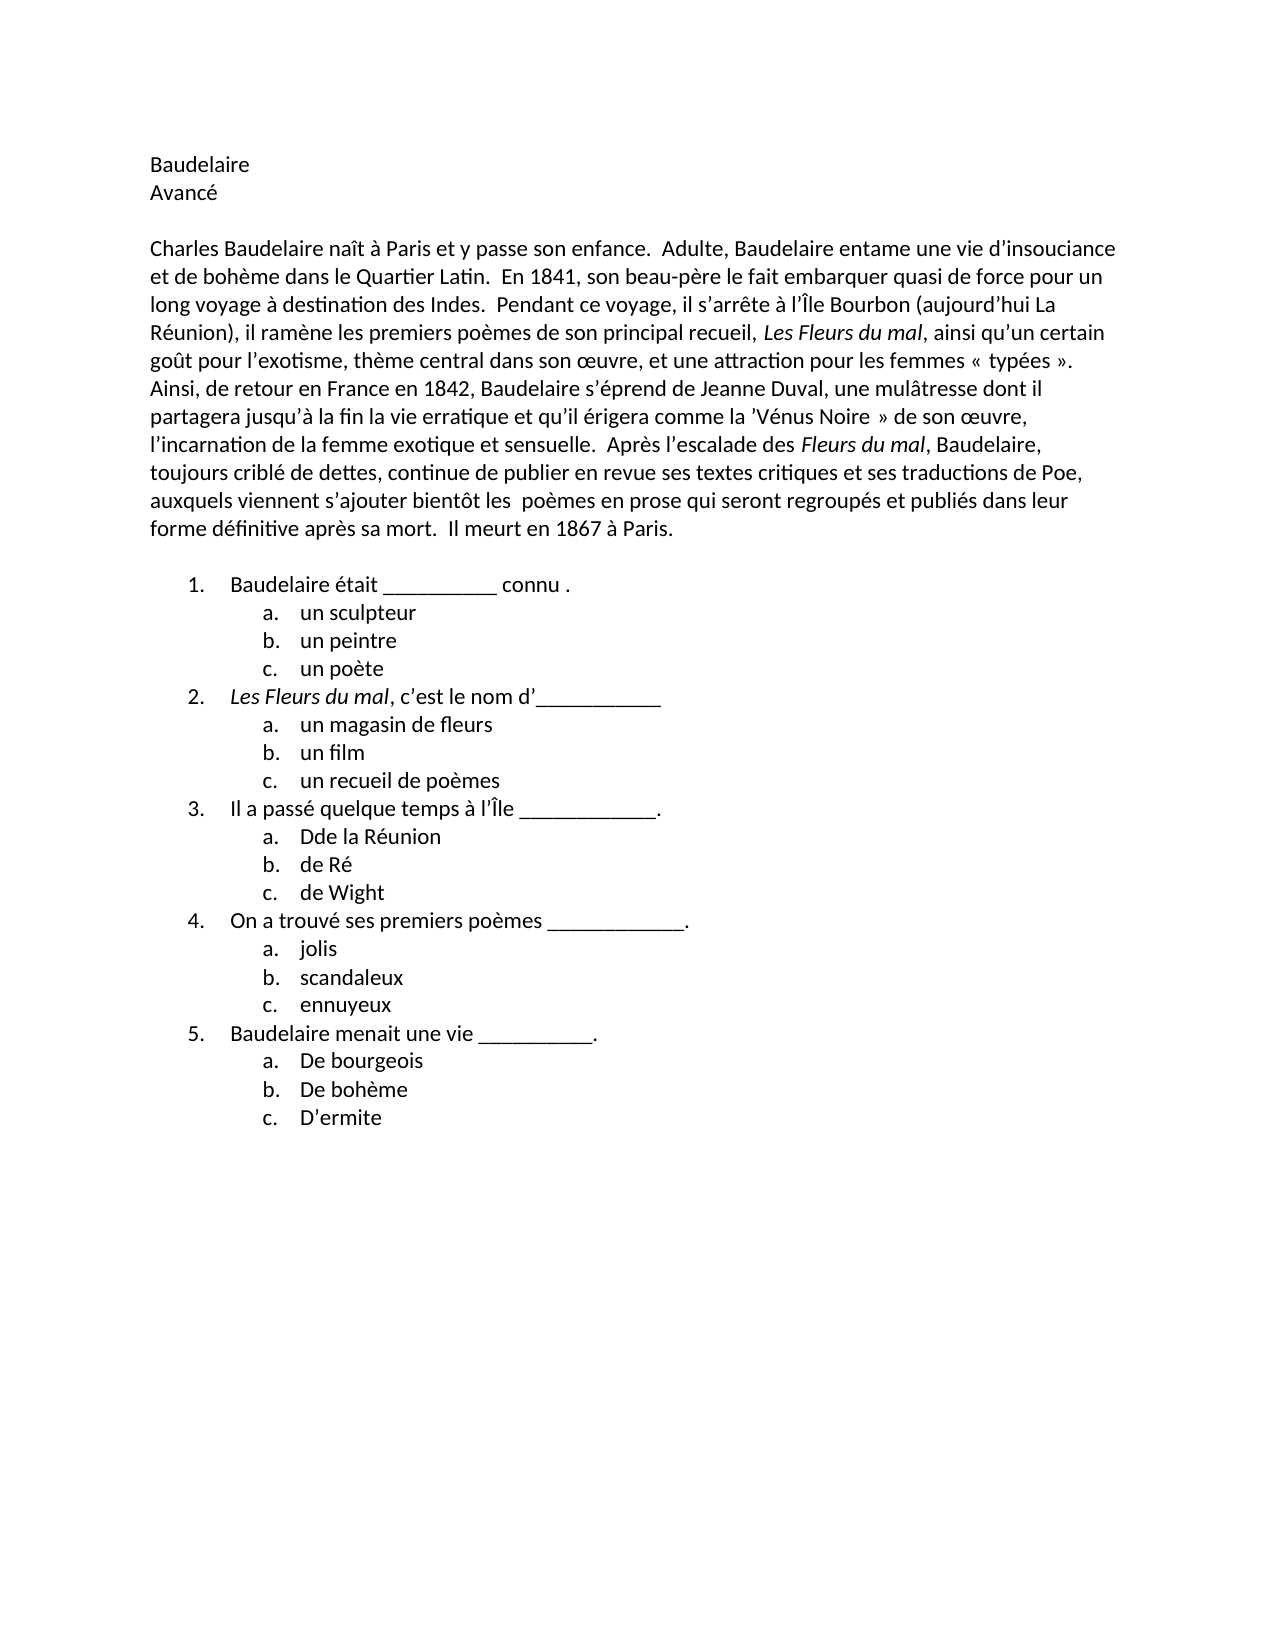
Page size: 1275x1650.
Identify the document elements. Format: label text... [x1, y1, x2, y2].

text Baudelaire [150, 150, 1125, 178]
list de Ré [262, 851, 1125, 878]
list jolis [262, 934, 1125, 963]
text Charles Baudelaire naît à Paris et y passe son enfance. Adulte, Baudelaire entame une vie d’insouciance et de bohème dans le Quartier Latin. En 1841, son beau-père le fait embarquer quasi de force pour un long voyage à destination des Indes. Pendant ce voyage, il s’arrête à l’Île Bourbon (aujourd’hui La Réunion), il ramène les premiers poèmes de son principal recueil, Les Fleurs du mal, ainsi qu’un certain goût pour l’exotisme, thème central dans son œuvre, et une attraction pour les femmes « typées ». Ainsi, de retour en France en 1842, Baudelaire s’éprend de Jeanne Duval, une mulâtresse dont il partagera jusqu’à la fin la vie erratique et qu’il érigera comme la ’Vénus Noire » de son œuvre, l’incarnation de la femme exotique et sensuelle. Après l’escalade des Fleurs du mal, Baudelaire, toujours criblé de dettes, continue de publier en revue ses textes critiques et ses traductions de Poe, auxquels viennent s’ajouter bientôt les poèmes en prose qui seront regroupés et publiés dans leur forme définitive après sa mort. Il meurt en 1867 à Paris. [150, 234, 1125, 542]
list Baudelaire était __________ connu . [187, 570, 1125, 598]
list un poète [262, 654, 1125, 682]
list un peintre [262, 626, 1125, 654]
list Baudelaire menait une vie __________. [187, 1019, 1125, 1047]
list ennuyeux [262, 991, 1125, 1019]
text Avancé [150, 178, 1125, 206]
list Dde la Réunion [262, 822, 1125, 851]
list un recueil de poèmes [262, 766, 1125, 794]
list de Wight [262, 878, 1125, 907]
list D’ermite [262, 1103, 1125, 1131]
list De bourgeois [262, 1047, 1125, 1075]
list On a trouvé ses premiers poèmes ____________. [187, 907, 1125, 934]
list De bohème [262, 1075, 1125, 1103]
list Les Fleurs du mal, c’est le nom d’___________ [187, 682, 1125, 710]
list Il a passé quelque temps à l’Île ____________. [187, 794, 1125, 822]
list scandaleux [262, 963, 1125, 991]
list un sculpteur [262, 598, 1125, 626]
list un film [262, 738, 1125, 766]
list un magasin de fleurs [262, 710, 1125, 738]
